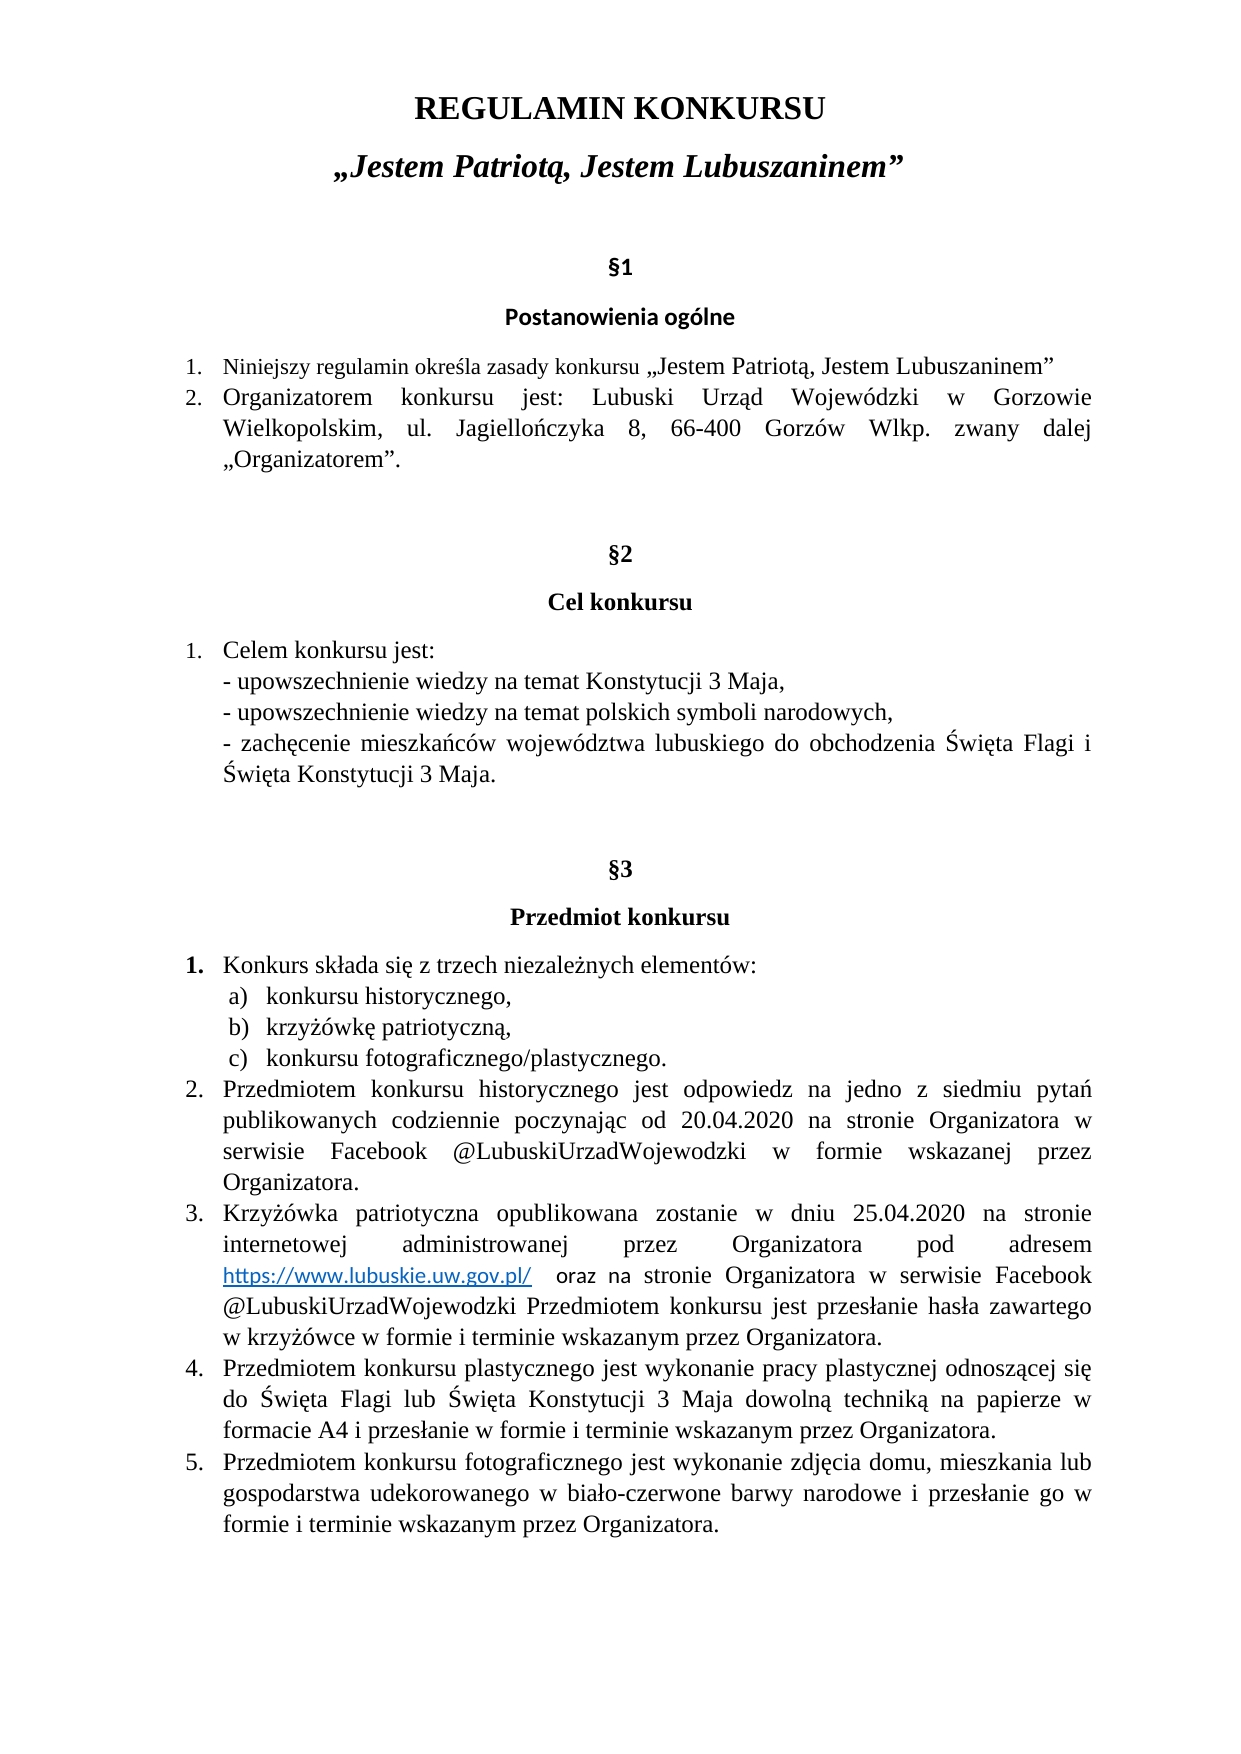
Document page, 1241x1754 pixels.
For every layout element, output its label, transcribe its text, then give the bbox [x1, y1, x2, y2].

list krzyżówkę patriotyczną, [228, 1012, 1093, 1041]
list Konkurs składa się z trzech niezależnych elementów: [185, 950, 1093, 978]
text Przedmiot konkursu [148, 902, 1093, 931]
text §1 [148, 252, 1093, 282]
list - zachęcenie mieszkańców województwa lubuskiego do obchodzenia Święta Flagi i Święta Konstytucji 3 Maja. [223, 728, 1093, 788]
text Postanowienia ogólne [148, 301, 1093, 332]
list Krzyżówka patriotyczna opublikowana zostanie w dniu 25.04.2020 na stronie internetowej administrowanej przez Organizatora pod adresem https://www.lubuskie.uw.gov.pl/ oraz na stronie Organizatora w serwisie Facebook @LubuskiUrzadWojewodzki Przedmiotem konkursu jest przesłanie hasła zawartego w krzyżówce w formie i terminie wskazanym przez Organizatora. [185, 1198, 1093, 1351]
list Organizatorem konkursu jest: Lubuski Urząd Wojewódzki w Gorzowie Wielkopolskim, ul. Jagiellończyka 8, 66-400 Gorzów Wlkp. zwany dalej „Organizatorem”. [185, 382, 1093, 473]
text §3 [148, 854, 1093, 883]
list - upowszechnienie wiedzy na temat polskich symboli narodowych, [223, 697, 1093, 726]
list - upowszechnienie wiedzy na temat Konstytucji 3 Maja, [223, 666, 1093, 694]
list Przedmiotem konkursu plastycznego jest wykonanie pracy plastycznej odnoszącej się do Święta Flagi lub Święta Konstytucji 3 Maja dowolną techniką na papierze w formacie A4 i przesłanie w formie i terminie wskazanym przez Organizatora. [185, 1353, 1093, 1444]
list Celem konkursu jest: [185, 635, 1093, 663]
list Niniejszy regulamin określa zasady konkursu „Jestem Patriotą, Jestem Lubuszaninem” [185, 351, 1093, 379]
text „Jestem Patriotą, Jestem Lubuszaninem” [148, 147, 1093, 185]
text §2 [148, 539, 1093, 568]
list konkursu historycznego, [228, 981, 1093, 1009]
list Przedmiotem konkursu historycznego jest odpowiedz na jedno z siedmiu pytań publikowanych codziennie poczynając od 20.04.2020 na stronie Organizatora w serwisie Facebook @LubuskiUrzadWojewodzki w formie wskazanej przez Organizatora. [185, 1074, 1093, 1196]
text REGULAMIN KONKURSU [148, 89, 1093, 127]
text Cel konkursu [148, 587, 1093, 616]
list Przedmiotem konkursu fotograficznego jest wykonanie zdjęcia domu, mieszkania lub gospodarstwa udekorowanego w biało-czerwone barwy narodowe i przesłanie go w formie i terminie wskazanym przez Organizatora. [185, 1447, 1093, 1537]
list konkursu fotograficznego/plastycznego. [228, 1043, 1093, 1072]
